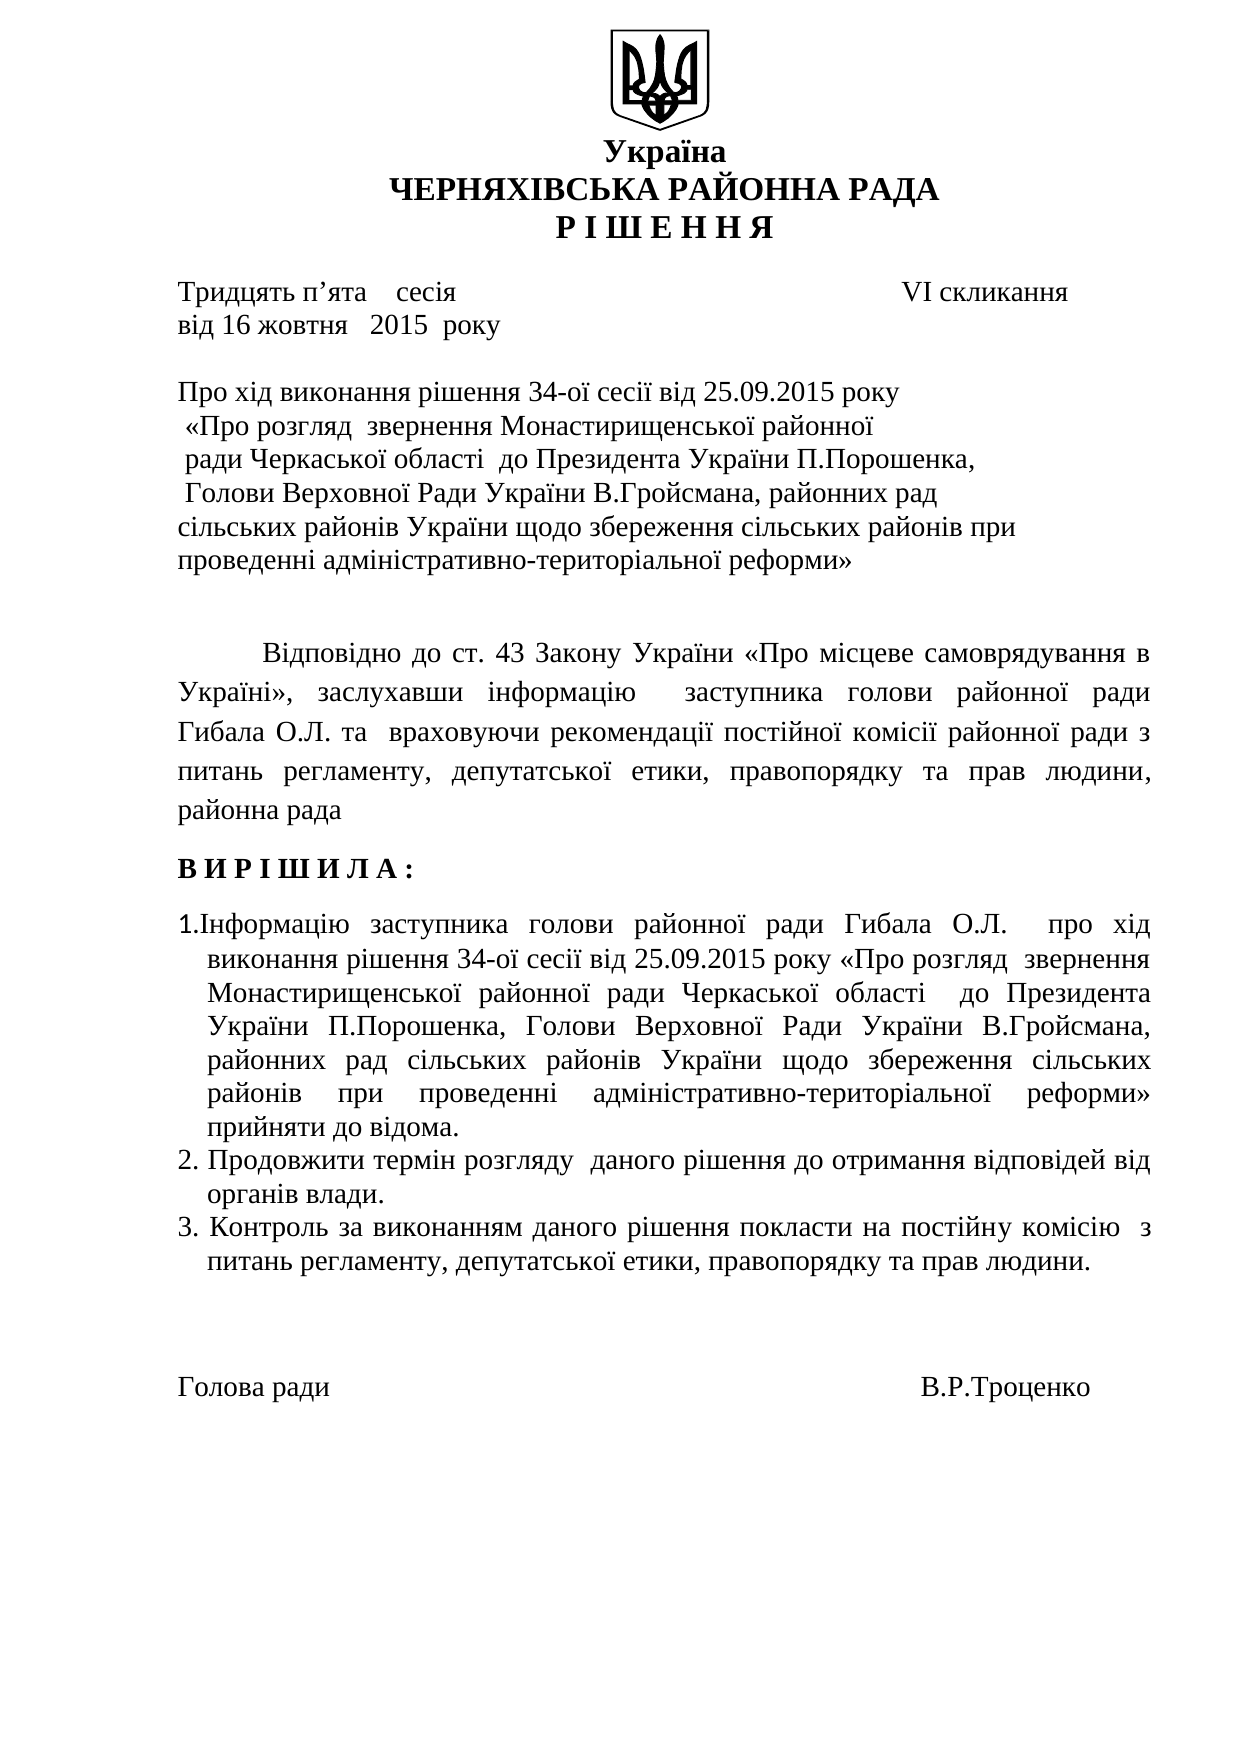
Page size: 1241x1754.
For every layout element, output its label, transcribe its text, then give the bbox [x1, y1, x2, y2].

text сільських районів України щодо збереження сільських районів при проведенні адміністративно-територіальної реформи» [177, 509, 1152, 576]
text Р І Ш Е Н Н Я [177, 208, 1152, 246]
text ради Черкаської області до Президента України П.Порошенка, [177, 442, 1152, 475]
text Тридцять п’ята сесія VІ скликання [177, 274, 1152, 307]
text Голови Верховної Ради України В.Гройсмана, районних рад [177, 475, 1152, 509]
text В И Р І Ш И Л А : [177, 851, 1152, 885]
text 1.Інформацію заступника голови районної ради Гибала О.Л. про хід виконання рішення 34-ої сесії від 25.09.2015 року «Про розгляд звернення Монастирищенської районної ради Черкаської області до Президента України П.Порошенка, Голови Верховної Ради України В.Гройсмана, районних рад сільських районів України щодо збереження сільських районів при проведенні адміністративно-територіальної реформи» прийняти до відома. [177, 906, 1152, 1142]
text 3. Контроль за виконанням даного рішення покласти на постійну комісію з питань регламенту, депутатської етики, правопорядку та прав людини. [177, 1209, 1152, 1277]
text від 16 жовтня 2015 року [177, 307, 1152, 341]
text «Про розгляд звернення Монастирищенської районної [177, 408, 1152, 442]
text Про хід виконання рішення 34-ої сесії від 25.09.2015 року [177, 374, 1152, 408]
text Голова ради В.Р.Троценко [177, 1369, 1152, 1403]
text Україна [177, 131, 1152, 169]
text 2. Продовжити термін розгляду даного рішення до отримання відповідей від органів влади. [177, 1142, 1152, 1209]
text Відповідно до ст. 43 Закону України «Про місцеве самоврядування в Україні», заслухавши інформацію заступника голови районної ради Гибала О.Л. та враховуючи рекомендації постійної комісії районної ради з питань регламенту, депутатської етики, правопорядку та прав людини, районна рада [177, 635, 1152, 825]
text ЧЕРНЯХІВСЬКА РАЙОННА РАДА [177, 169, 1152, 208]
